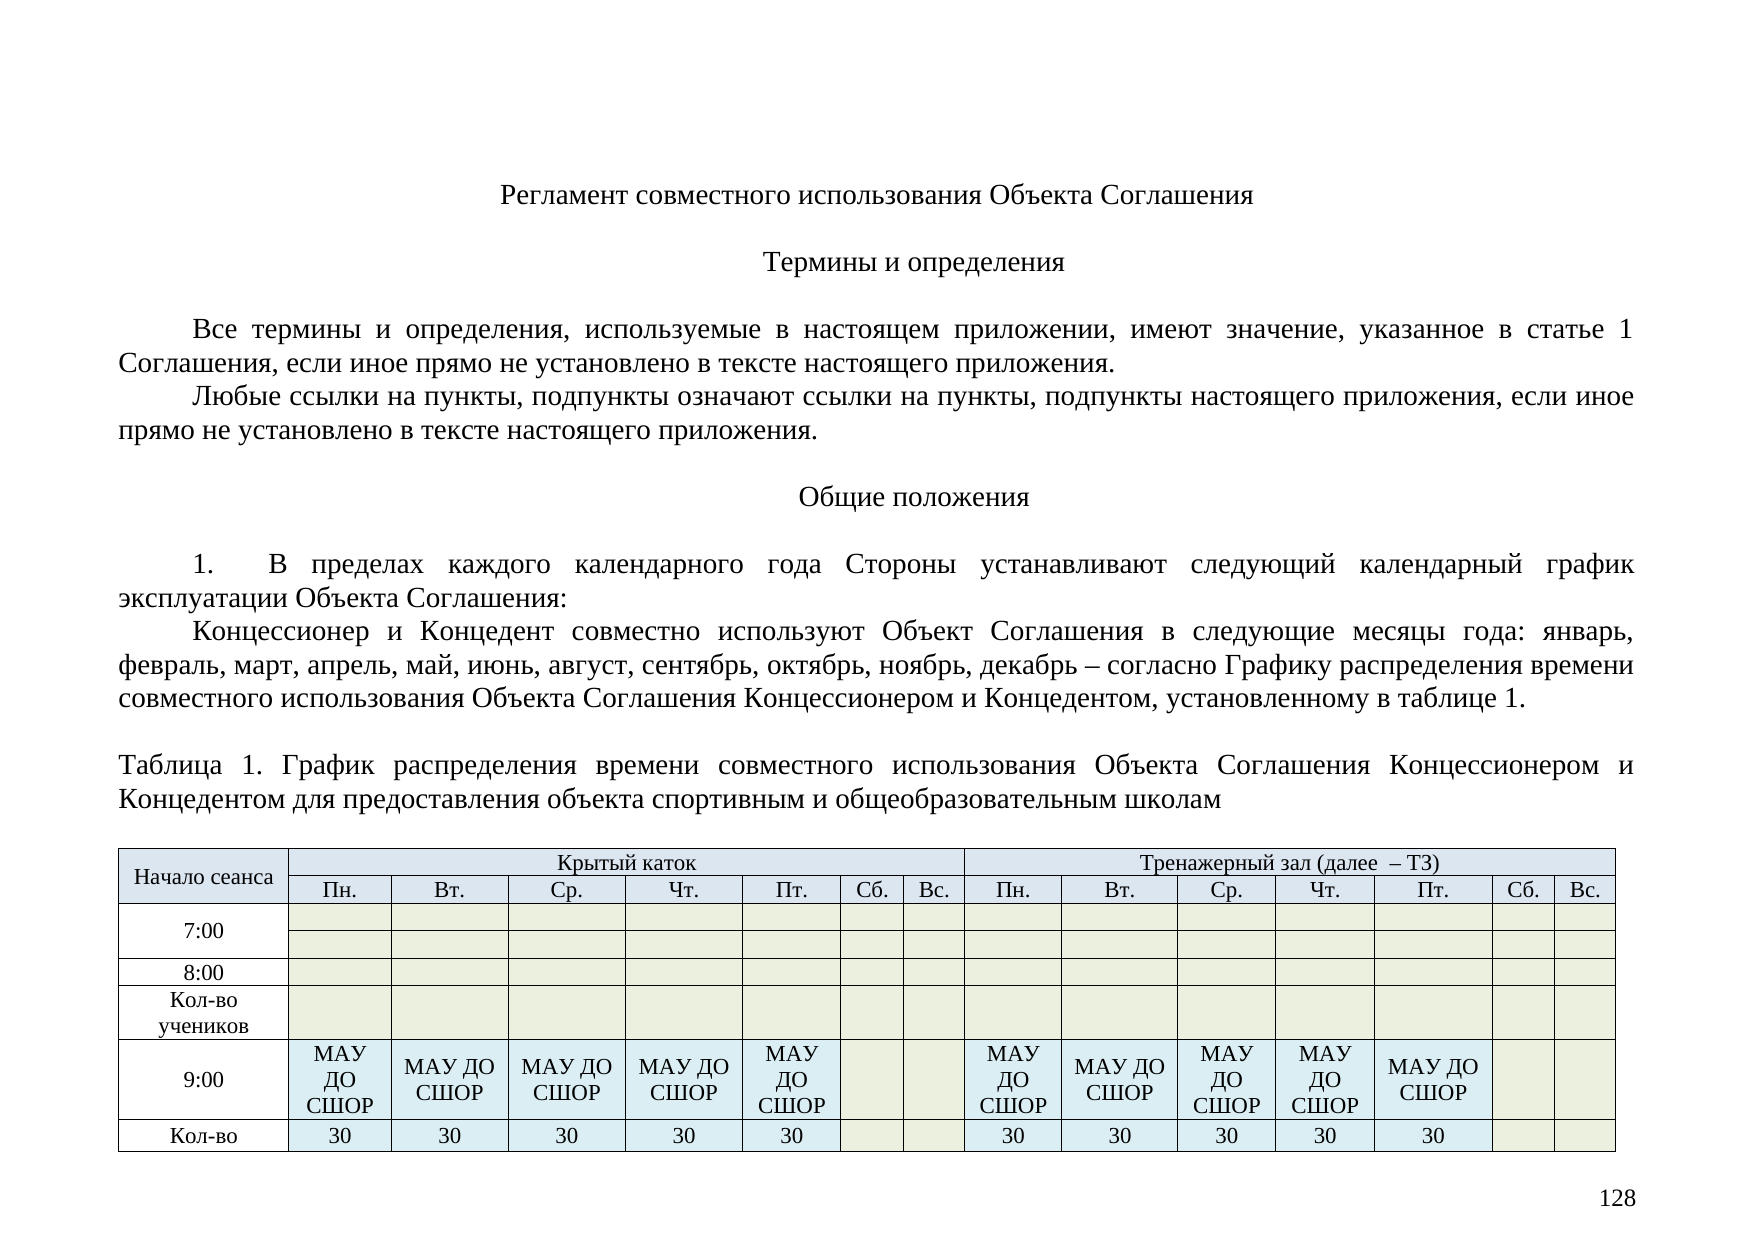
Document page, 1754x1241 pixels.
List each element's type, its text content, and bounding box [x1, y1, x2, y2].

table_cell Пн. [965, 876, 1061, 903]
list В пределах каждого календарного года Стороны устанавливают следующий календарный график эксплуатации Объекта Соглашения: [118, 546, 1636, 613]
table_cell [626, 986, 742, 1039]
table_cell МАУ ДО СШОР [1178, 1040, 1275, 1119]
table_cell Ср. [509, 876, 625, 903]
table_cell [1062, 931, 1177, 958]
table_cell Сб. [841, 876, 903, 903]
table_cell [904, 959, 964, 985]
table_cell МАУ ДО СШОР [1276, 1040, 1374, 1119]
table_cell Пт. [1375, 876, 1492, 903]
table_cell [965, 931, 1061, 958]
table_cell [841, 986, 903, 1039]
table_cell [1555, 959, 1615, 985]
table_cell 8:00 [119, 959, 288, 985]
table_cell [1555, 986, 1615, 1039]
text Любые ссылки на пункты, подпункты означают ссылки на пункты, подпункты настоящего приложения, если иное прямо не установлено в тексте настоящего приложения. [118, 378, 1636, 446]
table_cell Пт. [743, 876, 840, 903]
table_cell [841, 931, 903, 958]
table_cell Чт. [1276, 876, 1374, 903]
table_cell [1493, 959, 1554, 985]
table_cell МАУ ДО СШОР [289, 1040, 391, 1119]
table_cell [1178, 986, 1275, 1039]
table_cell [1062, 959, 1177, 985]
text Общие положения [118, 479, 1636, 513]
table_cell [1178, 959, 1275, 985]
table_cell 30 [1178, 1120, 1275, 1151]
table_cell [509, 904, 625, 930]
table_header Начало сеанса [119, 849, 288, 903]
table_cell [289, 904, 391, 930]
table_cell Вс. [1555, 876, 1615, 903]
table_cell [1493, 1040, 1554, 1119]
table_cell МАУ ДО СШОР [1062, 1040, 1177, 1119]
table_cell [1555, 1120, 1615, 1151]
table_cell [1555, 931, 1615, 958]
table_cell [1375, 931, 1492, 958]
table_cell [1493, 904, 1554, 930]
table_cell [392, 904, 508, 930]
table_cell [289, 986, 391, 1039]
table_cell [392, 986, 508, 1039]
table_cell [1276, 931, 1374, 958]
table_cell [626, 931, 742, 958]
table_cell [1555, 904, 1615, 930]
table_cell [841, 1120, 903, 1151]
table_cell [1062, 904, 1177, 930]
table_cell [392, 931, 508, 958]
table_cell [509, 959, 625, 985]
text Термины и определения [118, 244, 1636, 278]
table_cell [904, 1040, 964, 1119]
table_cell [1062, 986, 1177, 1039]
table_cell [743, 931, 840, 958]
table_cell 30 [509, 1120, 625, 1151]
table_cell [626, 959, 742, 985]
table_cell Кол-во учеников [119, 986, 288, 1039]
table_cell 30 [743, 1120, 840, 1151]
table_cell [1493, 986, 1554, 1039]
table_cell Сб. [1493, 876, 1554, 903]
table_cell 30 [1062, 1120, 1177, 1151]
table_cell [1493, 931, 1554, 958]
table_cell [841, 904, 903, 930]
table_cell [626, 904, 742, 930]
table_cell МАУ ДО СШОР [743, 1040, 840, 1119]
table_cell МАУ ДО СШОР [1375, 1040, 1492, 1119]
table_cell [743, 904, 840, 930]
table_cell МАУ ДО СШОР [626, 1040, 742, 1119]
table_cell [841, 959, 903, 985]
table_cell [1276, 959, 1374, 985]
table_cell [743, 959, 840, 985]
text Регламент совместного использования Объекта Соглашения [118, 177, 1636, 211]
text Таблица 1. График распределения времени совместного использования Объекта Соглашения Концессионером и Концедентом для предоставления объекта спортивным и общеобразовательным школам [118, 747, 1636, 814]
table_cell [1555, 1040, 1615, 1119]
table_cell 30 [392, 1120, 508, 1151]
table_cell [904, 986, 964, 1039]
table_cell [1375, 959, 1492, 985]
table_cell 30 [965, 1120, 1061, 1151]
table_cell 9:00 [119, 1040, 288, 1119]
table_cell [743, 986, 840, 1039]
table_cell Вт. [392, 876, 508, 903]
text Концессионер и Концедент совместно используют Объект Соглашения в следующие месяцы года: январь, февраль, март, апрель, май, июнь, август, сентябрь, октябрь, ноябрь, декабрь – согласно Графику распределения времени совместного использования Объекта Соглашения Концессионером и Концедентом, установленному в таблице 1. [118, 613, 1636, 714]
table_cell 30 [626, 1120, 742, 1151]
table_cell Кол-во учеников [119, 1120, 288, 1151]
table_cell Вт. [1062, 876, 1177, 903]
table_cell 30 [1276, 1120, 1374, 1151]
table_cell Ср. [1178, 876, 1275, 903]
table_cell [289, 959, 391, 985]
table_cell [965, 959, 1061, 985]
table_cell [1375, 986, 1492, 1039]
table_cell 30 [1375, 1120, 1492, 1151]
table_cell [1493, 1120, 1554, 1151]
table_cell [392, 959, 508, 985]
table_cell [289, 931, 391, 958]
table_cell 7:00 [119, 904, 288, 958]
table_cell МАУ ДО СШОР [509, 1040, 625, 1119]
table_cell МАУ ДО СШОР [965, 1040, 1061, 1119]
table_cell 30 [289, 1120, 391, 1151]
table_cell [965, 986, 1061, 1039]
table_cell Вс. [904, 876, 964, 903]
table_cell [1178, 931, 1275, 958]
table_cell [904, 1120, 964, 1151]
table_cell [509, 931, 625, 958]
table_cell [509, 986, 625, 1039]
table_cell МАУ ДО СШОР [392, 1040, 508, 1119]
table_cell [1375, 904, 1492, 930]
text Все термины и определения, используемые в настоящем приложении, имеют значение, указанное в статье 1 Соглашения, если иное прямо не установлено в тексте настоящего приложения. [118, 311, 1636, 378]
table_cell [841, 1040, 903, 1119]
table_header Крытый каток [289, 849, 964, 875]
table_cell [1276, 904, 1374, 930]
table_cell [904, 904, 964, 930]
table_cell [1178, 904, 1275, 930]
table_cell [904, 931, 964, 958]
table_header Тренажерный зал (далее – ТЗ) [965, 849, 1615, 875]
table_cell Чт. [626, 876, 742, 903]
table_cell [1276, 986, 1374, 1039]
table_cell Пн. [289, 876, 391, 903]
table_cell [965, 904, 1061, 930]
